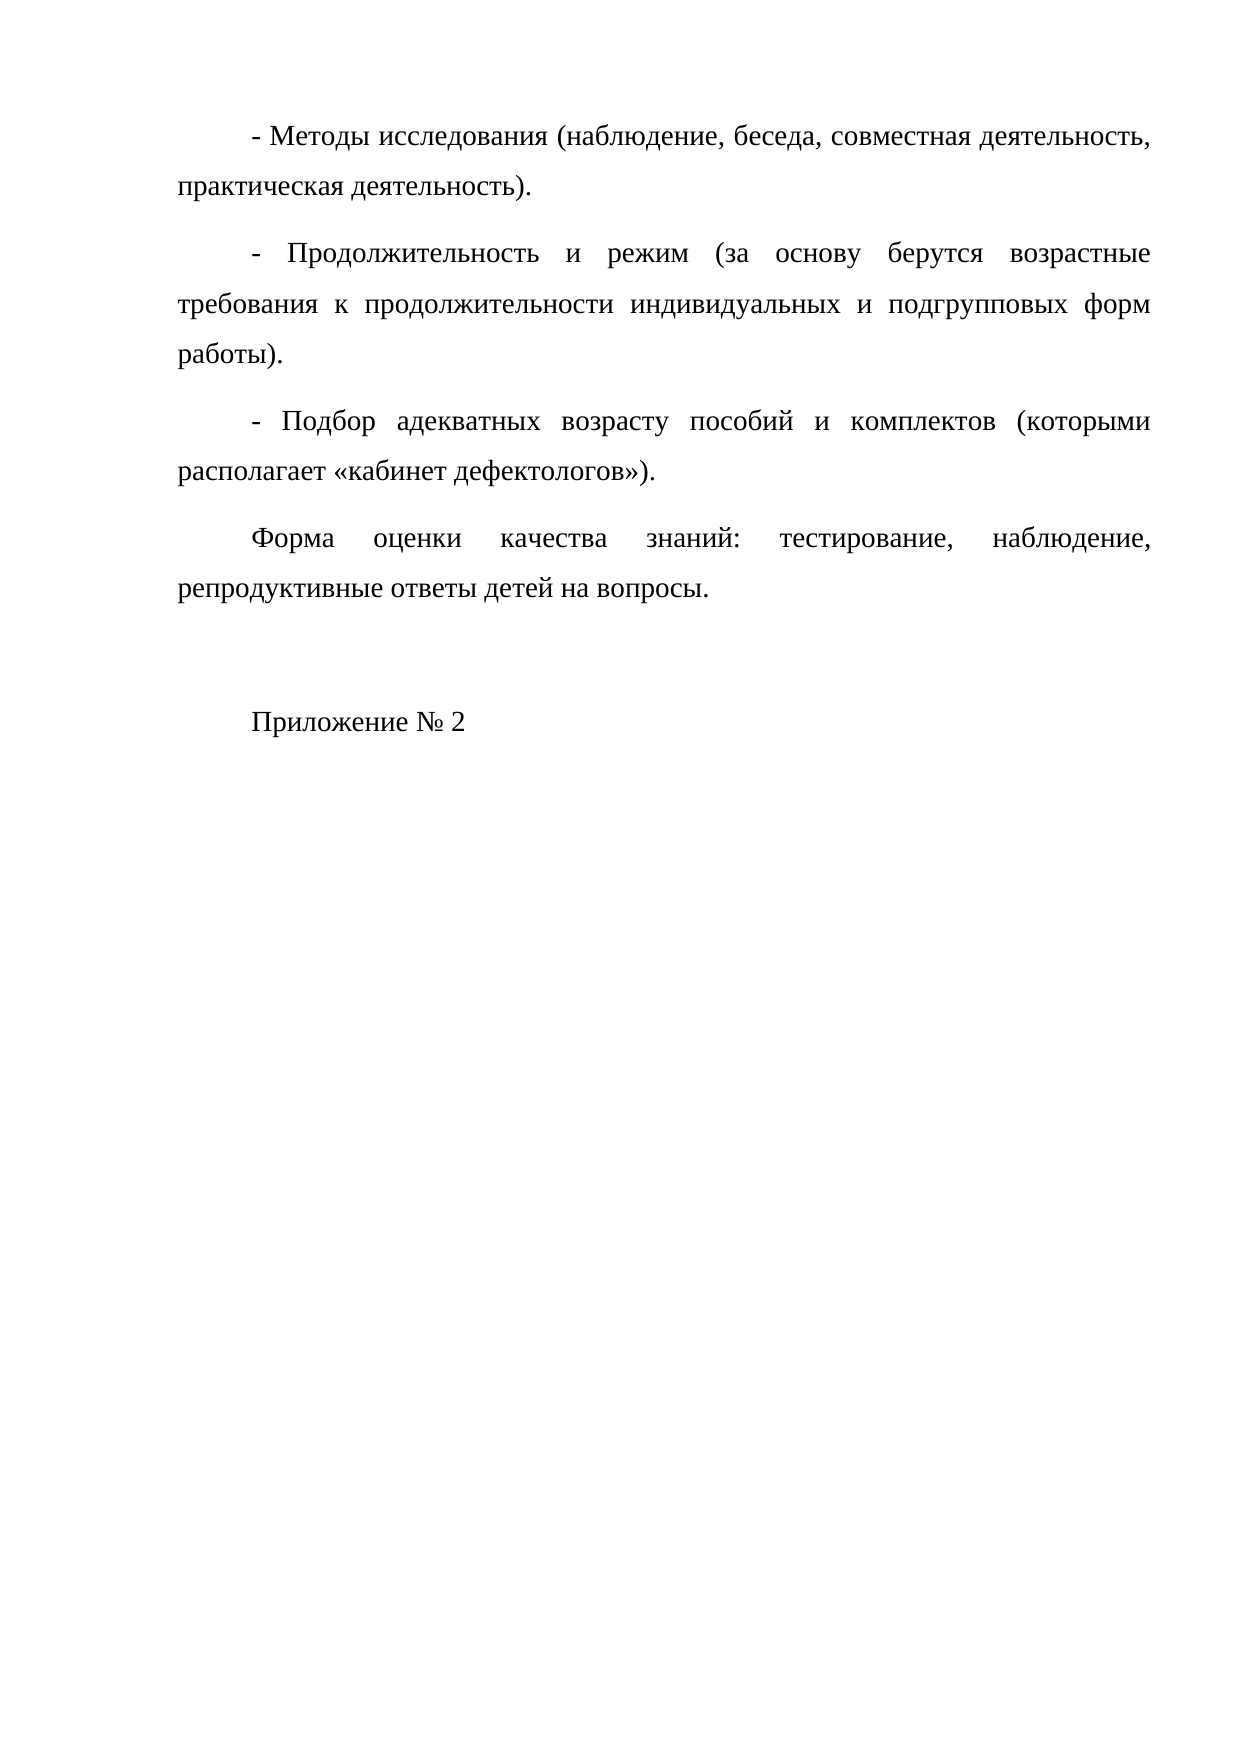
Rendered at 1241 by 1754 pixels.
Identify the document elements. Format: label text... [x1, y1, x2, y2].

text Форма оценки качества знаний: тестирование, наблюдение, репродуктивные ответы детей на вопросы. [177, 520, 1152, 604]
text - Продолжительность и режим (за основу берутся возрастные требования к продолжительности индивидуальных и подгрупповых форм работы). [177, 235, 1152, 369]
text - Методы исследования (наблюдение, беседа, совместная деятельность, практическая деятельность). [177, 118, 1152, 202]
text - Подбор адекватных возрасту пособий и комплектов (которыми располагает «кабинет дефектологов»). [177, 403, 1152, 487]
text Приложение № 2 [177, 704, 1152, 738]
